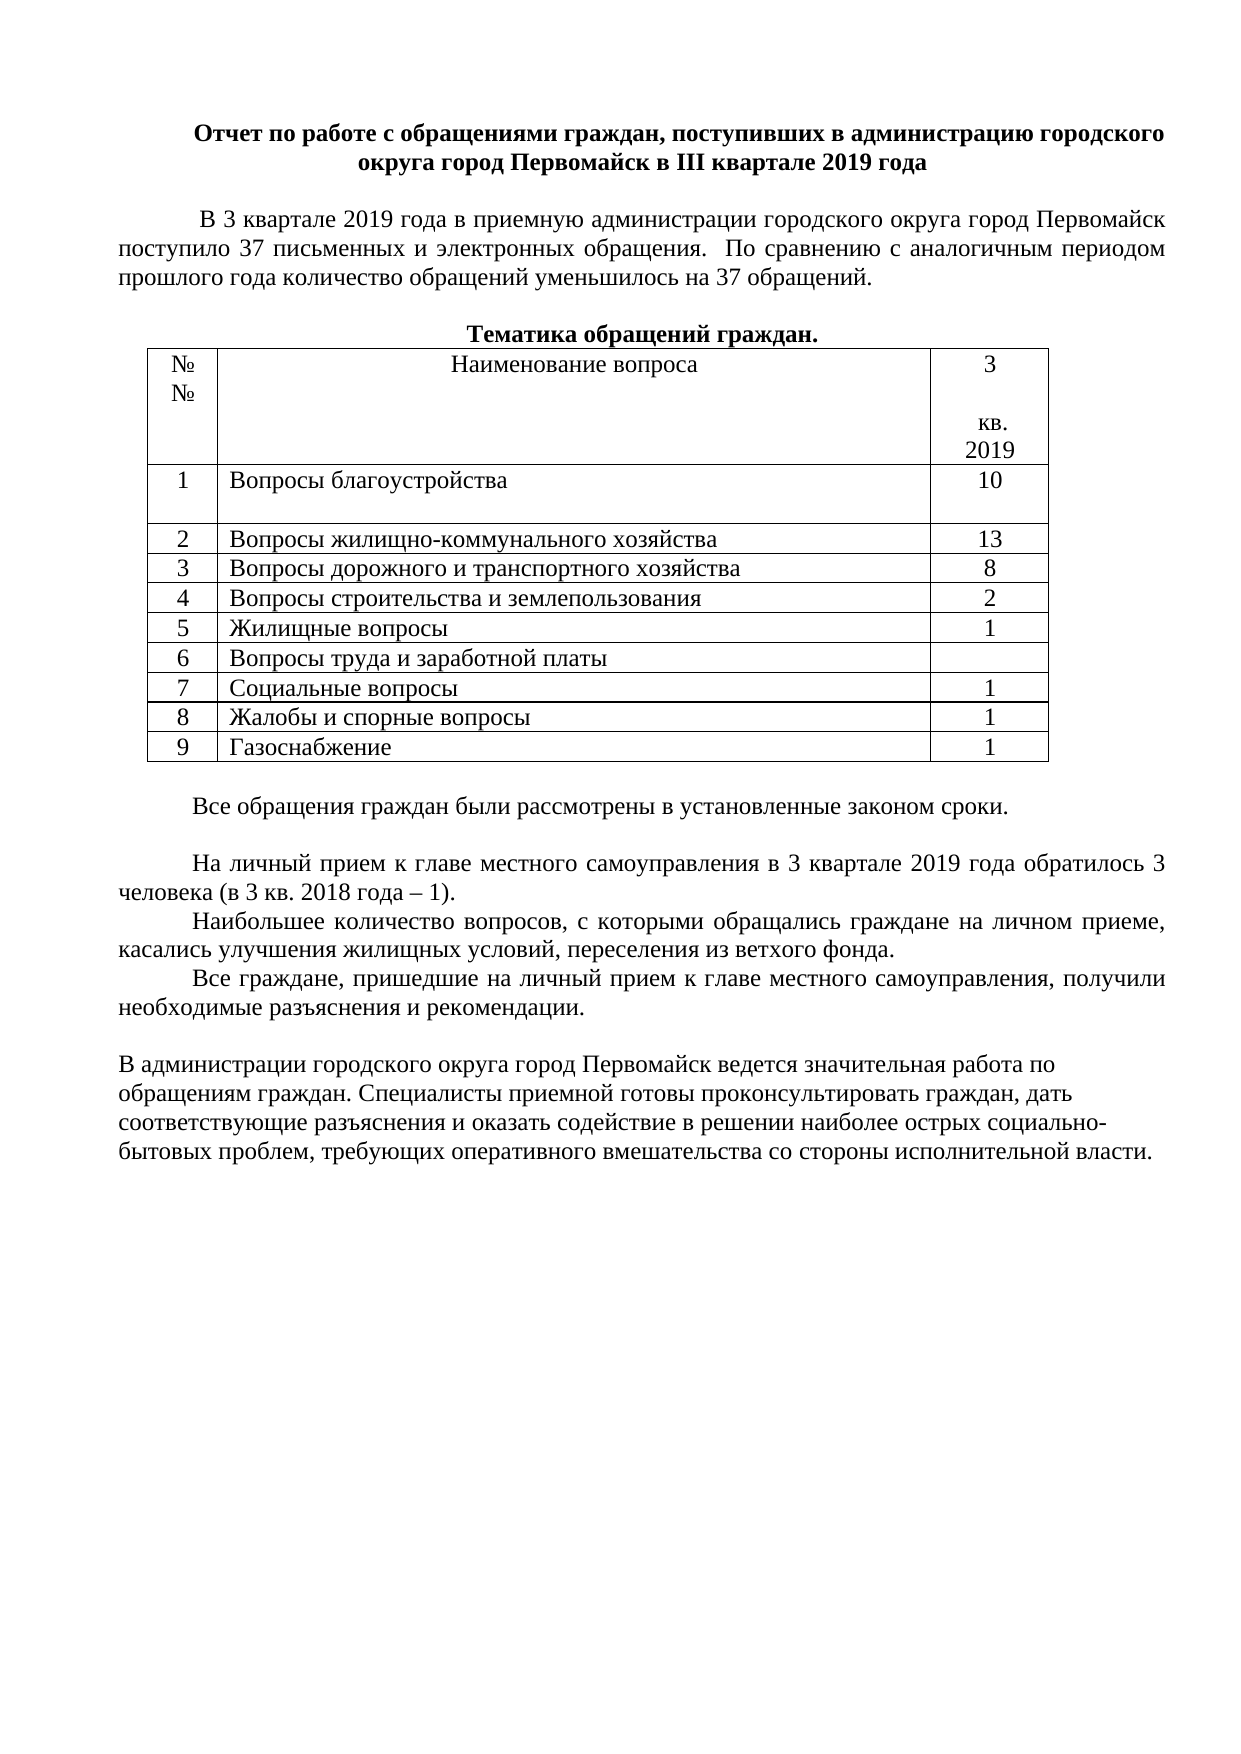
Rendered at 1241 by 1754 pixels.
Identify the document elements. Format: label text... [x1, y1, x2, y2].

table_cell 10 [931, 465, 1048, 523]
table_cell Вопросы благоустройства [218, 465, 930, 523]
text На личный прием к главе местного самоуправления в 3 квартале 2019 года обратилось 3 человека (в 3 кв. 2018 года – 1). [118, 848, 1167, 906]
table_cell Вопросы жилищно-коммунального хозяйства [218, 524, 930, 552]
table_cell 1 [931, 673, 1048, 701]
table_cell 2 [148, 524, 217, 552]
table_cell 8 [148, 703, 217, 731]
table_cell 1 [931, 703, 1048, 731]
table_cell Жалобы и спорные вопросы [218, 703, 930, 731]
table_cell Газоснабжение [218, 732, 930, 761]
text В 3 квартале 2019 года в приемную администрации городского округа город Первомайск поступило 37 письменных и электронных обращения. По сравнению с аналогичным периодом прошлого года количество обращений уменьшилось на 37 обращений. [118, 204, 1167, 291]
text Все граждане, пришедшие на личный прием к главе местного самоуправления, получили необходимые разъяснения и рекомендации. [118, 963, 1167, 1021]
table_cell 2 [931, 583, 1048, 612]
table_cell Социальные вопросы [218, 673, 930, 701]
table_cell 1 [931, 613, 1048, 642]
text В администрации городского округа город Первомайск ведется значительная работа по обращениям граждан. Специалисты приемной готовы проконсультировать граждан, дать соответствующие разъяснения и оказать содействие в решении наиболее острых социально-бытовых проблем, требующих оперативного вмешательства со стороны исполнительной власти. [118, 1049, 1167, 1164]
text Тематика обращений граждан. [118, 319, 1167, 348]
table_cell 1 [931, 732, 1048, 761]
table_cell 1 [148, 465, 217, 523]
text Все обращения граждан были рассмотрены в установленные законом сроки. [118, 791, 1167, 819]
table_cell 5 [148, 613, 217, 642]
table_cell 6 [148, 643, 217, 672]
table_cell [931, 643, 1048, 672]
table_header 3 кв. 2019 [931, 349, 1048, 464]
text Отчет по работе с обращениями граждан, поступивших в администрацию городского округа город Первомайск в III квартале 2019 года [118, 118, 1167, 176]
table_cell Вопросы дорожного и транспортного хозяйства [218, 554, 930, 582]
table_header №№ [148, 349, 217, 464]
text Наибольшее количество вопросов, с которыми обращались граждане на личном приеме, касались улучшения жилищных условий, переселения из ветхого фонда. [118, 906, 1167, 963]
table_cell Вопросы труда и заработной платы [218, 643, 930, 672]
table_cell 9 [148, 732, 217, 761]
table_cell 8 [931, 554, 1048, 582]
table_header Наименование вопроса [218, 349, 930, 464]
table_cell Жилищные вопросы [218, 613, 930, 642]
table_cell Вопросы строительства и землепользования [218, 583, 930, 612]
table_cell 4 [148, 583, 217, 612]
table_cell 3 [148, 554, 217, 582]
table_cell 13 [931, 524, 1048, 552]
table_cell 7 [148, 673, 217, 701]
